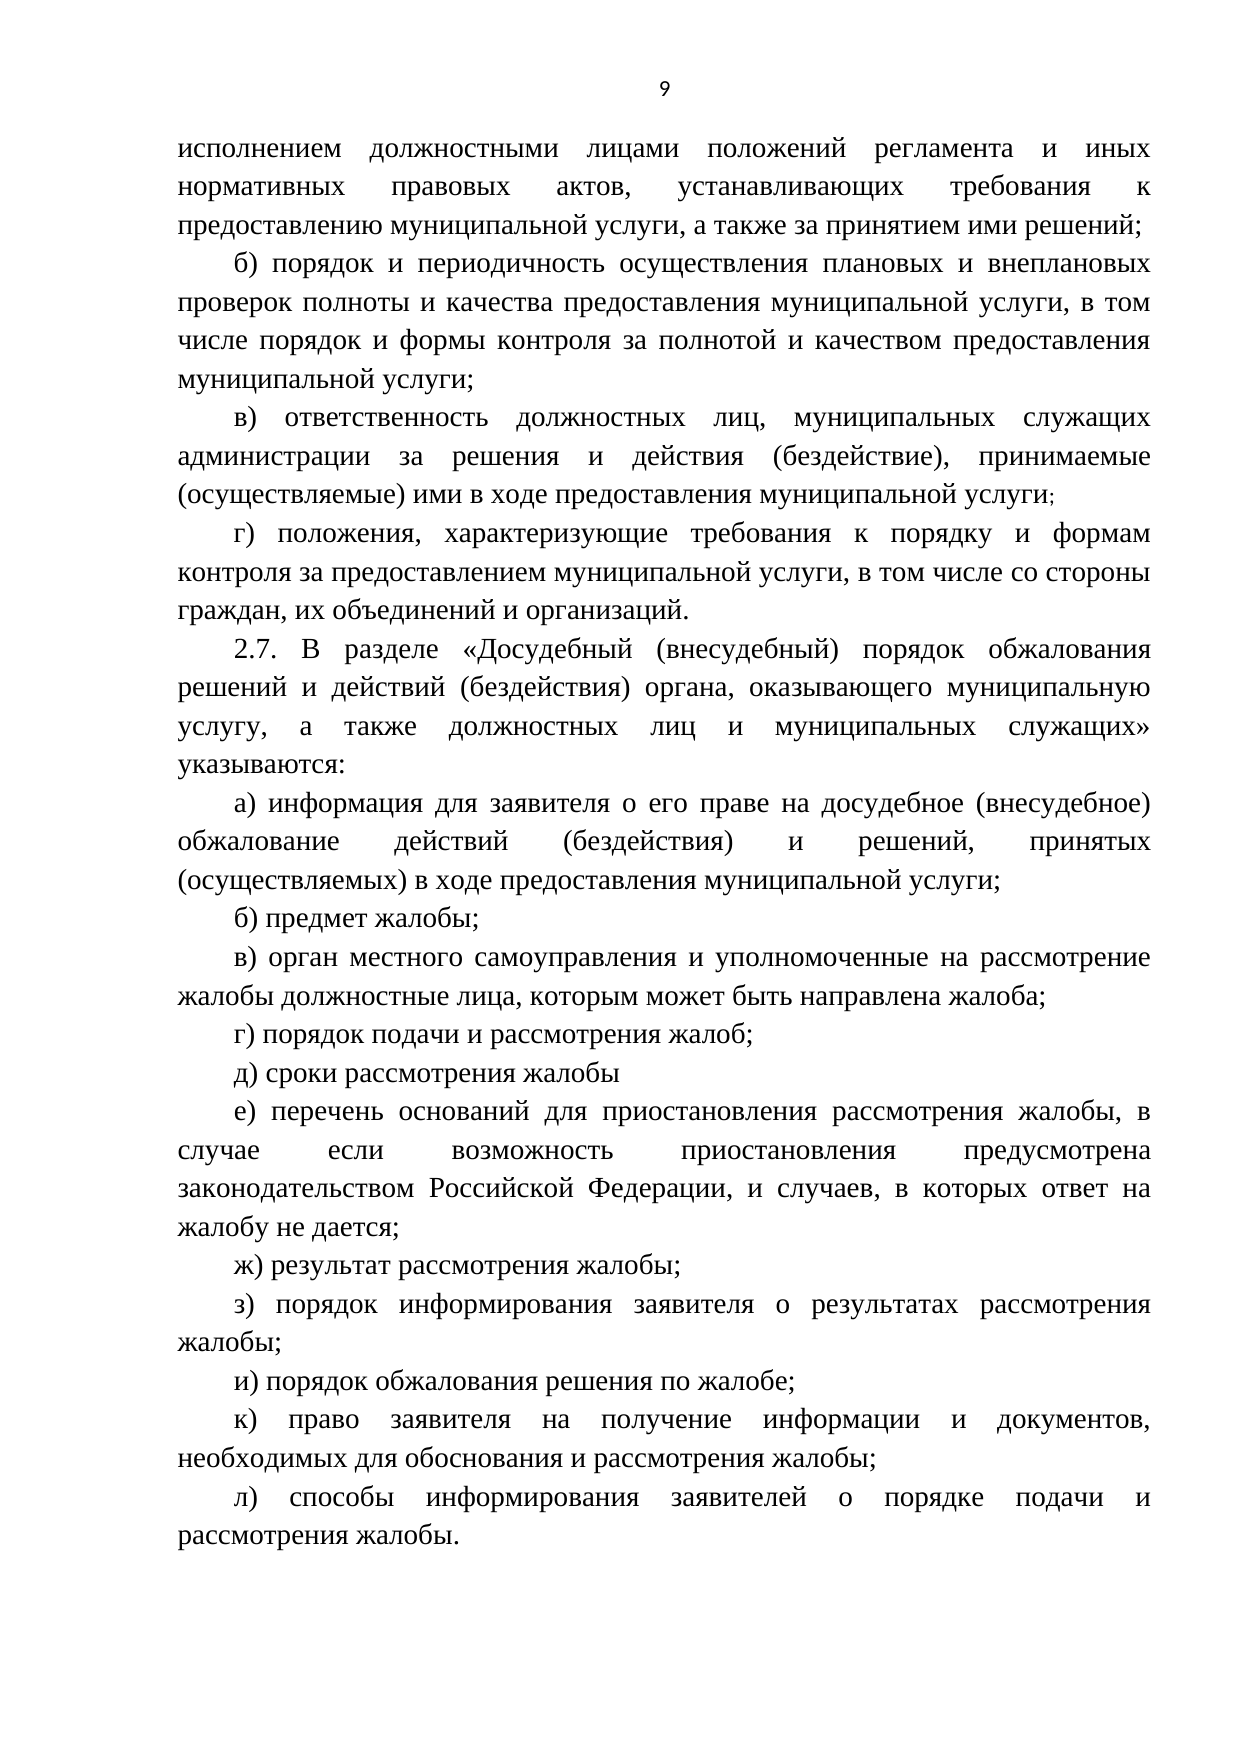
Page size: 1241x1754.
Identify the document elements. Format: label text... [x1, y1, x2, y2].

text л) способы информирования заявителей о порядке подачи и рассмотрения жалобы. [177, 1479, 1152, 1551]
text г) положения, характеризующие требования к порядку и формам контроля за предоставлением муниципальной услуги, в том числе со стороны граждан, их объединений и организаций. [177, 515, 1152, 626]
text 2.7. В разделе «Досудебный (внесудебный) порядок обжалования решений и действий (бездействия) органа, оказывающего муниципальную услугу, а также должностных лиц и муниципальных служащих» указываются: [177, 631, 1152, 780]
text з) порядок информирования заявителя о результатах рассмотрения жалобы; [177, 1286, 1152, 1358]
text в) ответственность должностных лиц, муниципальных служащих администрации за решения и действия (бездействие), принимаемые (осуществляемые) ими в ходе предоставления муниципальной услуги; [177, 399, 1152, 510]
text ж) результат рассмотрения жалобы; [177, 1247, 1152, 1281]
text б) порядок и периодичность осуществления плановых и внеплановых проверок полноты и качества предоставления муниципальной услуги, в том числе порядок и формы контроля за полнотой и качеством предоставления муниципальной услуги; [177, 245, 1152, 394]
text г) порядок подачи и рассмотрения жалоб; [177, 1016, 1152, 1050]
text к) право заявителя на получение информации и документов, необходимых для обоснования и рассмотрения жалобы; [177, 1402, 1152, 1474]
text а) информация для заявителя о его праве на досудебное (внесудебное) обжалование действий (бездействия) и решений, принятых (осуществляемых) в ходе предоставления муниципальной услуги; [177, 785, 1152, 896]
text б) предмет жалобы; [177, 901, 1152, 934]
text в) орган местного самоуправления и уполномоченные на рассмотрение жалобы должностные лица, которым может быть направлена жалоба; [177, 939, 1152, 1011]
text д) сроки рассмотрения жалобы [177, 1055, 1152, 1088]
text и) порядок обжалования решения по жалобе; [177, 1363, 1152, 1397]
text е) перечень оснований для приостановления рассмотрения жалобы, в случае если возможность приостановления предусмотрена законодательством Российской Федерации, и случаев, в которых ответ на жалобу не дается; [177, 1093, 1152, 1242]
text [177, 130, 1152, 240]
